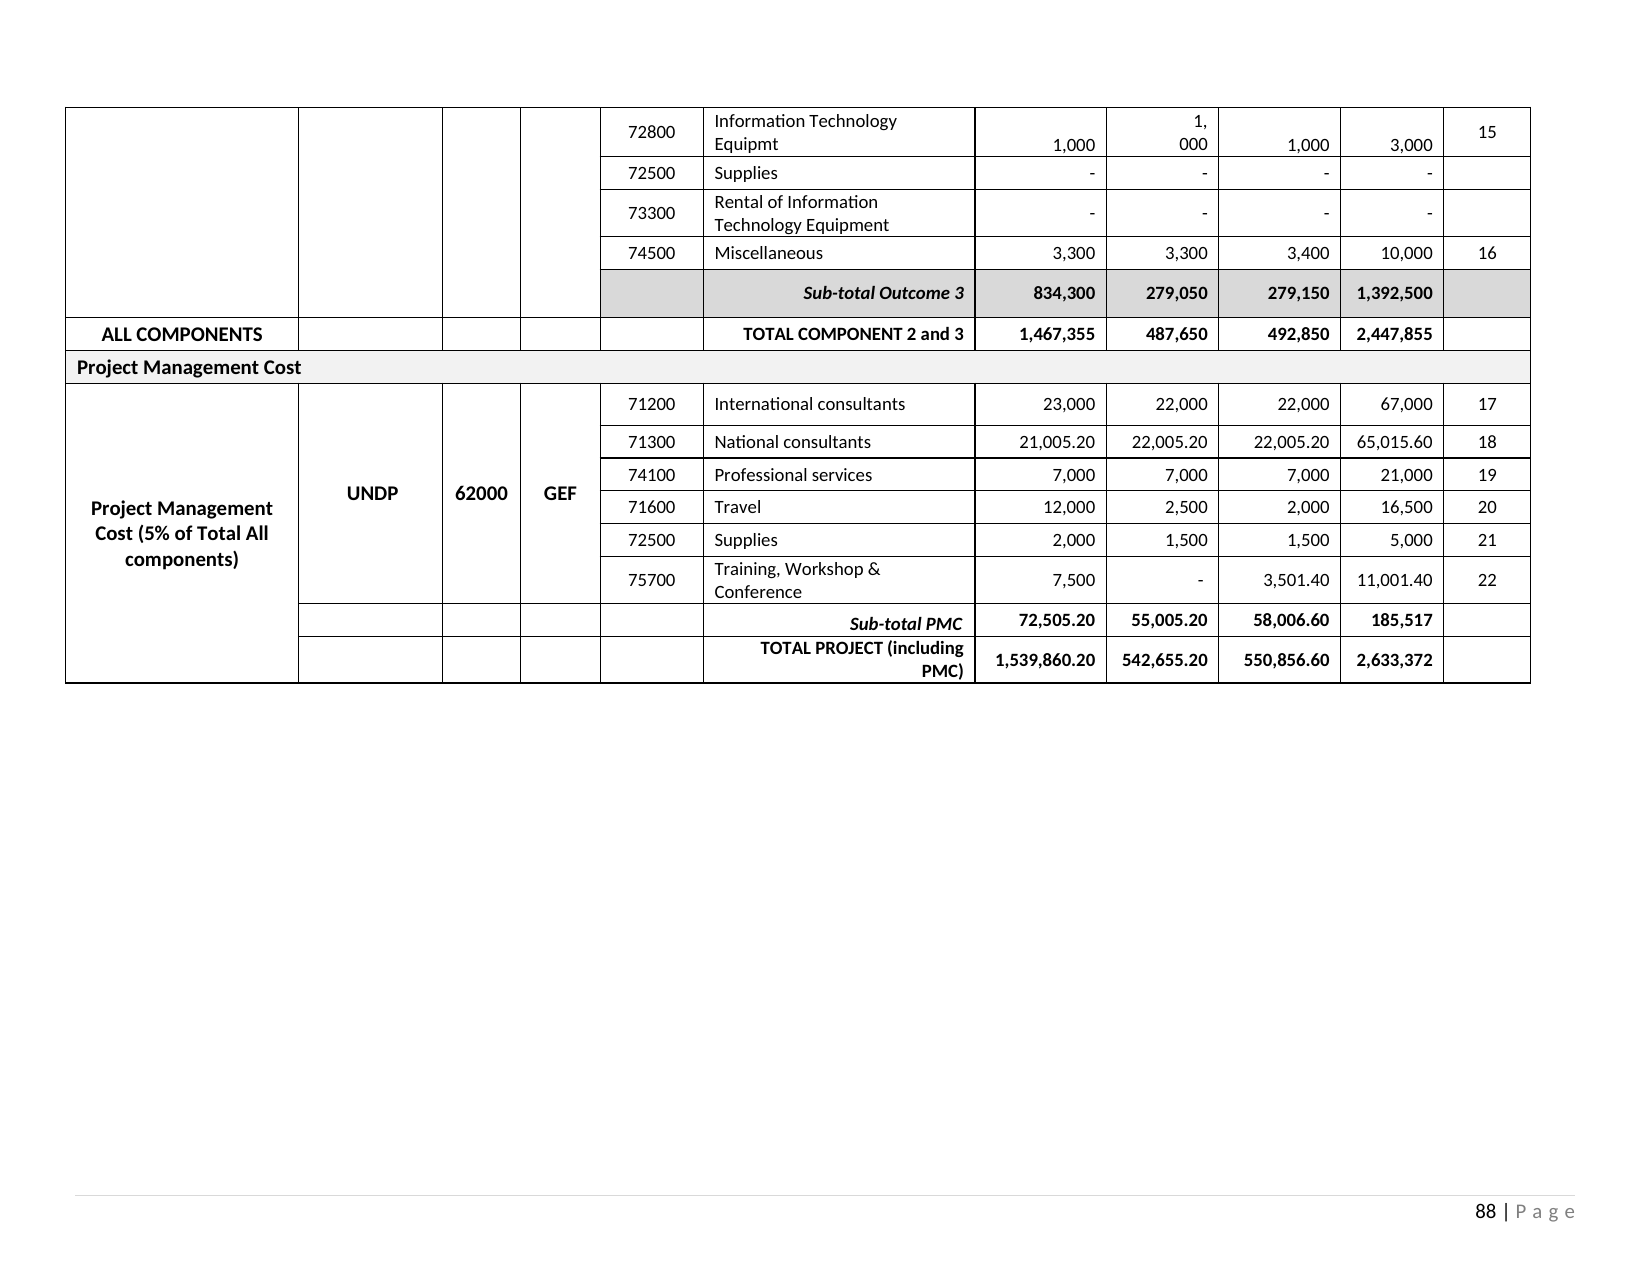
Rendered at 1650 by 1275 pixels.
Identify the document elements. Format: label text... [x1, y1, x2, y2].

table_cell 1,000 [1107, 108, 1218, 156]
table_cell 3,300 [976, 237, 1106, 268]
table_cell 279,150 [1219, 270, 1340, 317]
table_cell - [1341, 157, 1443, 189]
table_cell 3,300 [1107, 237, 1218, 268]
table_cell 492,850 [1219, 318, 1340, 350]
table_cell - [1107, 190, 1218, 236]
table_cell [521, 604, 600, 636]
table_cell [1444, 190, 1530, 236]
table_cell 3,000 [1341, 108, 1443, 156]
table_cell ALL COMPONENTS [66, 318, 298, 350]
table_cell - [976, 157, 1106, 189]
table_cell 22 [1444, 557, 1530, 603]
table_cell 72500 [601, 524, 703, 556]
table_cell - [1107, 157, 1218, 189]
table_cell 10,000 [1341, 237, 1443, 268]
table_cell - [1341, 190, 1443, 236]
table_cell Professional services [704, 459, 974, 490]
table_cell Supplies [704, 524, 974, 556]
table_cell 67,000 [1341, 384, 1443, 424]
table_cell 62000 [443, 384, 520, 603]
table_cell TOTAL PROJECT (including PMC) [704, 637, 974, 682]
table_cell 22,005.20 [1107, 426, 1218, 457]
table_cell 1,500 [1219, 524, 1340, 556]
table_cell 21 [1444, 524, 1530, 556]
table_cell 22,005.20 [1219, 426, 1340, 457]
table_cell 834,300 [976, 270, 1106, 317]
table_cell UNDP [299, 384, 442, 603]
table_cell - [976, 190, 1106, 236]
table_cell [601, 318, 703, 350]
table_cell Travel [704, 491, 974, 523]
table_cell 11,001.40 [1341, 557, 1443, 603]
table_cell 1,000 [976, 108, 1106, 156]
table_cell 65,015.60 [1341, 426, 1443, 457]
table_cell 55,005.20 [1107, 604, 1218, 636]
table_cell 7,500 [976, 557, 1106, 603]
table_cell 72,505.20 [976, 604, 1106, 636]
table_cell [521, 318, 600, 350]
table_cell [443, 318, 520, 350]
table_cell 75700 [601, 557, 703, 603]
table_cell 550,856.60 [1219, 637, 1340, 682]
table_cell 542,655.20 [1107, 637, 1218, 682]
table_cell 20 [1444, 491, 1530, 523]
table_cell 1,539,860.20 [976, 637, 1106, 682]
table_cell 15 [1444, 108, 1530, 156]
table_cell 22,000 [1107, 384, 1218, 424]
table_cell [443, 637, 520, 682]
table_cell 185,517 [1341, 604, 1443, 636]
table_cell 74500 [601, 237, 703, 268]
table_cell 279,050 [1107, 270, 1218, 317]
table_cell [1444, 637, 1530, 682]
table_cell [601, 604, 703, 636]
table_cell 71200 [601, 384, 703, 424]
table_cell 23,000 [976, 384, 1106, 424]
table_cell 72800 [601, 108, 703, 156]
table_cell - [1219, 157, 1340, 189]
table_cell 3,400 [1219, 237, 1340, 268]
table_cell [1444, 604, 1530, 636]
table_cell Project Management Cost (5% of Total All components) [66, 384, 298, 682]
table_cell 16 [1444, 237, 1530, 268]
table_cell 5,000 [1341, 524, 1443, 556]
table_cell 1,500 [1107, 524, 1218, 556]
table_cell 2,447,855 [1341, 318, 1443, 350]
table_cell 21,005.20 [976, 426, 1106, 457]
table_cell 21,000 [1341, 459, 1443, 490]
table_cell [601, 270, 703, 317]
table_cell 17 [1444, 384, 1530, 424]
table_cell - [1107, 557, 1218, 603]
table_cell 7,000 [976, 459, 1106, 490]
table_cell Rental of Information Technology Equipment [704, 190, 974, 236]
table_cell 19 [1444, 459, 1530, 490]
table_cell Sub-total PMC [704, 604, 974, 636]
table_cell 18 [1444, 426, 1530, 457]
table_cell 71300 [601, 426, 703, 457]
table_cell National consultants [704, 426, 974, 457]
table_cell 2,500 [1107, 491, 1218, 523]
table_cell [299, 318, 442, 350]
table_cell 7,000 [1107, 459, 1218, 490]
table_cell [601, 637, 703, 682]
table_cell 2,633,372 [1341, 637, 1443, 682]
table_cell 1,000 [1219, 108, 1340, 156]
table_cell 22,000 [1219, 384, 1340, 424]
table_cell 2,000 [976, 524, 1106, 556]
table_cell Project Management Cost [66, 351, 1530, 383]
table_cell 58,006.60 [1219, 604, 1340, 636]
table_cell [521, 637, 600, 682]
table_cell 1,467,355 [976, 318, 1106, 350]
table_cell GEF [521, 384, 600, 603]
table_cell 16,500 [1341, 491, 1443, 523]
table_cell [1444, 157, 1530, 189]
table_cell - [1219, 190, 1340, 236]
table_cell Miscellaneous [704, 237, 974, 268]
table_cell [1444, 270, 1530, 317]
table_cell [1444, 318, 1530, 350]
table_cell 7,000 [1219, 459, 1340, 490]
table_cell Training, Workshop & Conference [704, 557, 974, 603]
table_cell 73300 [601, 190, 703, 236]
table_cell International consultants [704, 384, 974, 424]
table_cell 3,501.40 [1219, 557, 1340, 603]
table_cell Sub-total Outcome 3 [704, 270, 974, 317]
table_cell 72500 [601, 157, 703, 189]
table_cell 74100 [601, 459, 703, 490]
table_cell 2,000 [1219, 491, 1340, 523]
table_cell 487,650 [1107, 318, 1218, 350]
table_cell 71600 [601, 491, 703, 523]
table_cell Supplies [704, 157, 974, 189]
table_cell 12,000 [976, 491, 1106, 523]
table_cell [299, 637, 442, 682]
table_cell 1,392,500 [1341, 270, 1443, 317]
table_cell TOTAL COMPONENT 2 and 3 [704, 318, 974, 350]
table_cell [299, 604, 442, 636]
table_cell [443, 604, 520, 636]
table_cell Information Technology Equipmt [704, 108, 974, 156]
